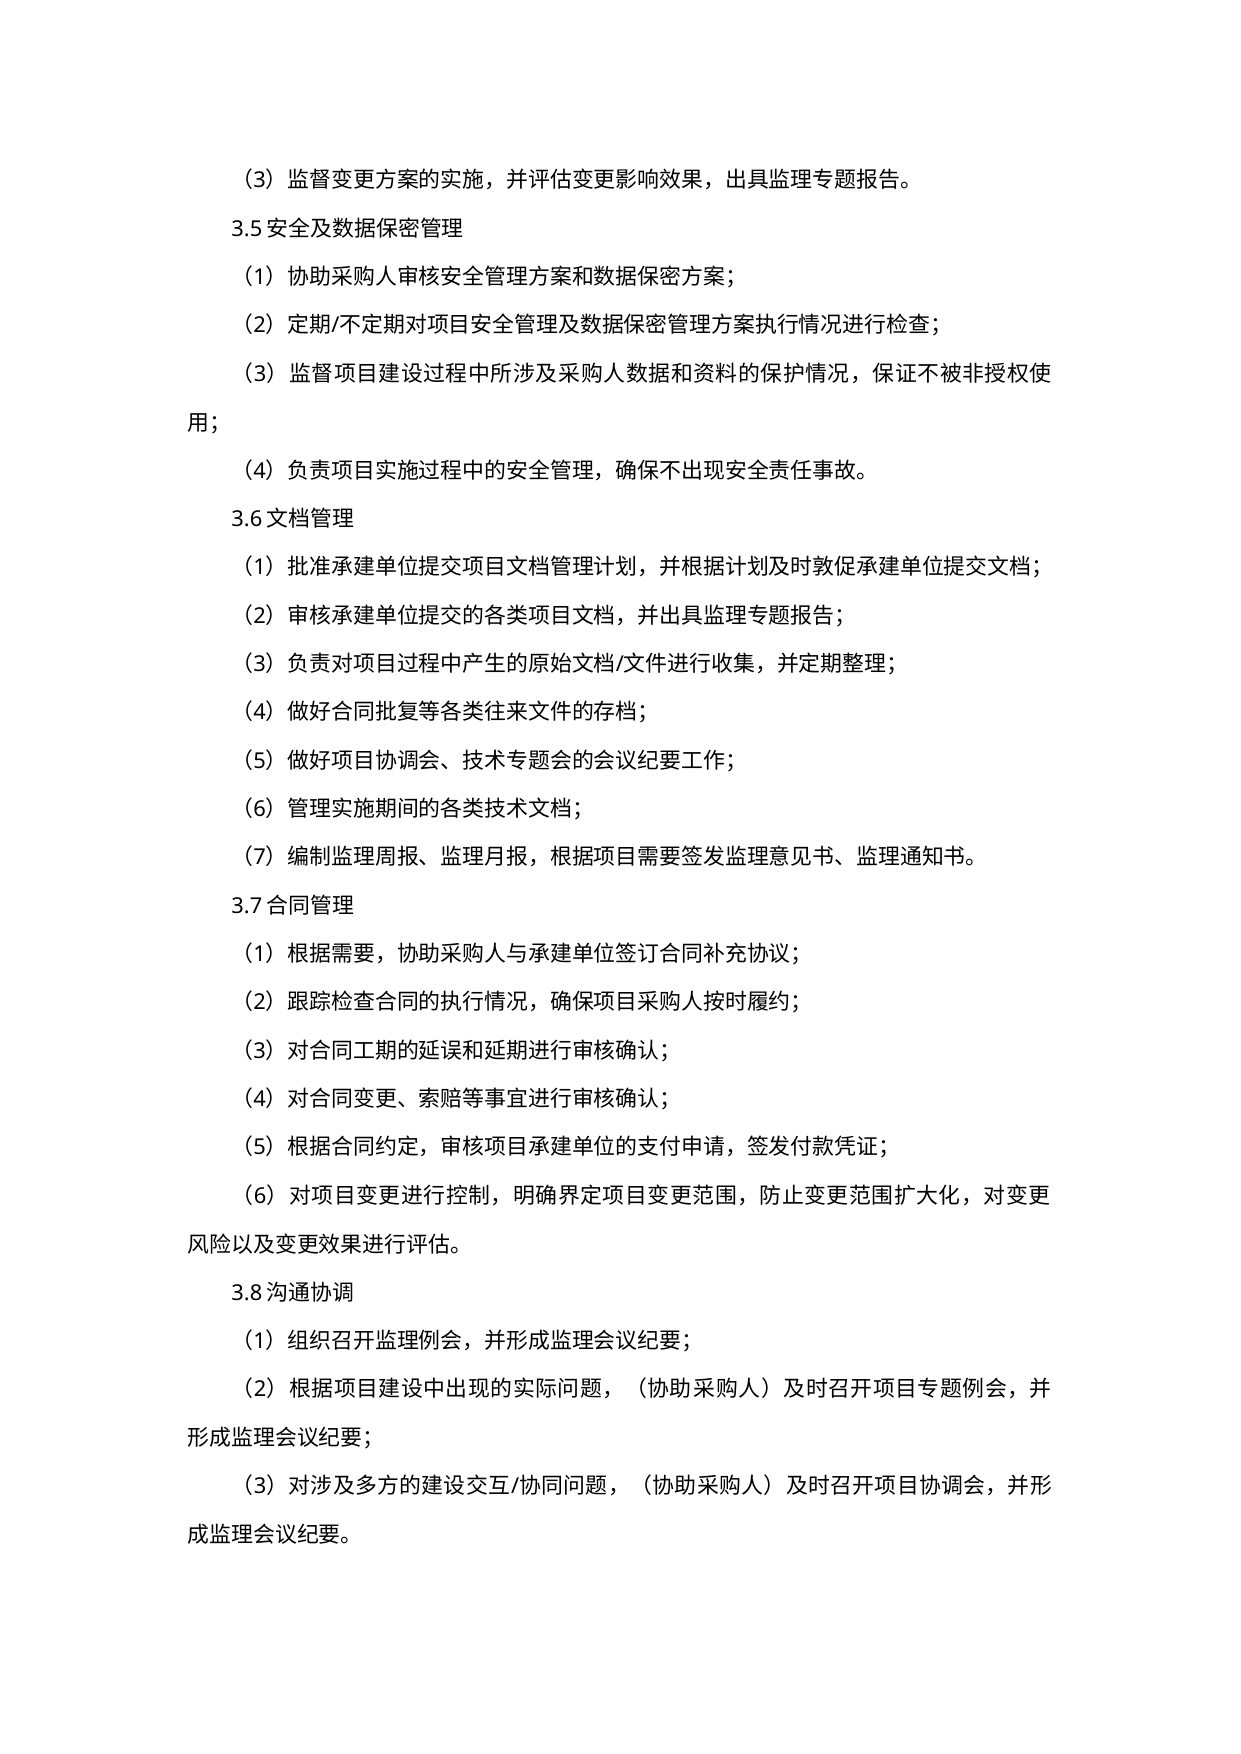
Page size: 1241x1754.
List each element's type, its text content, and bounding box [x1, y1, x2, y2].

text （3）监督变更方案的实施，并评估变更影响效果，出具监理专题报告。 [187, 162, 1053, 194]
text （2）审核承建单位提交的各类项目文档，并出具监理专题报告； [187, 597, 1053, 630]
text （3）监督项目建设过程中所涉及采购人数据和资料的保护情况，保证不被非授权使用； [187, 355, 1053, 437]
text （6）管理实施期间的各类技术文档； [187, 791, 1053, 823]
text （3）对合同工期的延误和延期进行审核确认； [187, 1032, 1053, 1065]
text （7）编制监理周报、监理月报，根据项目需要签发监理意见书、监理通知书。 [187, 839, 1053, 872]
text （4）负责项目实施过程中的安全管理，确保不出现安全责任事故。 [187, 452, 1053, 485]
text （1）协助采购人审核安全管理方案和数据保密方案； [187, 259, 1053, 291]
text （5）根据合同约定，审核项目承建单位的支付申请，签发付款凭证； [187, 1129, 1053, 1162]
text （4）做好合同批复等各类往来文件的存档； [187, 694, 1053, 727]
text （4）对合同变更、索赔等事宜进行审核确认； [187, 1081, 1053, 1113]
text （3）负责对项目过程中产生的原始文档/文件进行收集，并定期整理； [187, 646, 1053, 678]
text （2）跟踪检查合同的执行情况，确保项目采购人按时履约； [187, 984, 1053, 1017]
text （2）定期/不定期对项目安全管理及数据保密管理方案执行情况进行检查； [187, 307, 1053, 339]
text （2）根据项目建设中出现的实际问题，（协助采购人）及时召开项目专题例会，并形成监理会议纪要； [187, 1371, 1053, 1452]
text （5）做好项目协调会、技术专题会的会议纪要工作； [187, 742, 1053, 775]
text 3.6文档管理 [187, 501, 1053, 533]
text （1）批准承建单位提交项目文档管理计划，并根据计划及时敦促承建单位提交文档； [187, 549, 1053, 582]
text 3.7合同管理 [187, 887, 1053, 920]
text 3.8沟通协调 [187, 1274, 1053, 1307]
text （1）组织召开监理例会，并形成监理会议纪要； [187, 1323, 1053, 1355]
text （3）对涉及多方的建设交互/协同问题，（协助采购人）及时召开项目协调会，并形成监理会议纪要。 [187, 1468, 1053, 1549]
text （1）根据需要，协助采购人与承建单位签订合同补充协议； [187, 936, 1053, 968]
text 3.5安全及数据保密管理 [187, 210, 1053, 243]
text （6）对项目变更进行控制，明确界定项目变更范围，防止变更范围扩大化，对变更风险以及变更效果进行评估。 [187, 1177, 1053, 1259]
